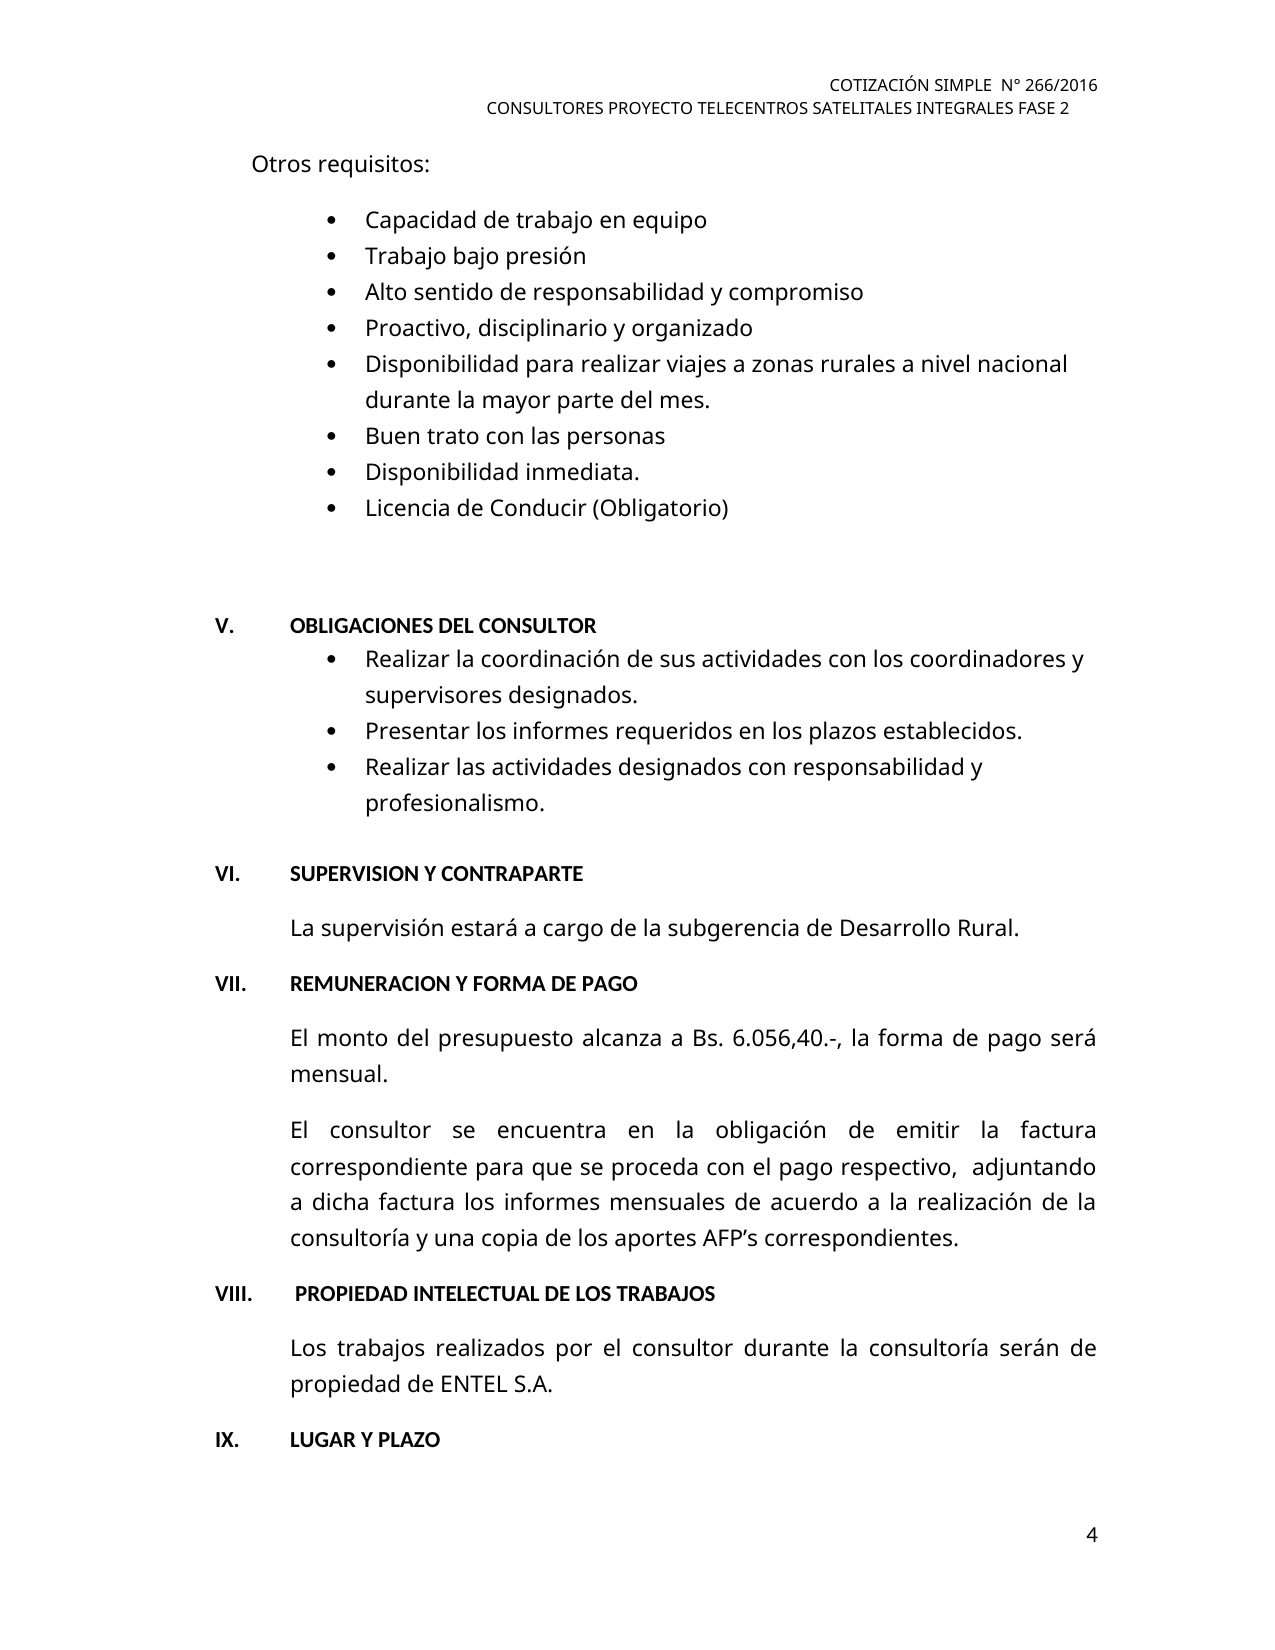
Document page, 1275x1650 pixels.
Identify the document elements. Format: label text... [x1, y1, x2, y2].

list SUPERVISION Y CONTRAPARTE [215, 859, 1098, 887]
list Licencia de Conducir (Obligatorio) [327, 492, 1098, 523]
list Disponibilidad inmediata. [327, 456, 1098, 487]
text El consultor se encuentra en la obligación de emitir la factura correspondiente para que se proceda con el pago respectivo, adjuntando a dicha factura los informes mensuales de acuerdo a la realización de la consultoría y una copia de los aportes AFP’s correspondientes. [290, 1114, 1098, 1253]
list Capacidad de trabajo en equipo [327, 204, 1098, 236]
text Otros requisitos: [177, 148, 1098, 179]
list LUGAR Y PLAZO [215, 1425, 1098, 1453]
list OBLIGACIONES DEL CONSULTOR [215, 611, 1098, 639]
list REMUNERACION Y FORMA DE PAGO [215, 969, 1098, 997]
list PROPIEDAD INTELECTUAL DE LOS TRABAJOS [215, 1279, 1098, 1307]
list Realizar las actividades designados con responsabilidad y profesionalismo. [327, 751, 1098, 818]
text Los trabajos realizados por el consultor durante la consultoría serán de propiedad de ENTEL S.A. [290, 1332, 1098, 1399]
list Disponibilidad para realizar viajes a zonas rurales a nivel nacional durante la mayor parte del mes. [327, 348, 1098, 415]
list Proactivo, disciplinario y organizado [327, 312, 1098, 343]
list Alto sentido de responsabilidad y compromiso [327, 276, 1098, 307]
list Buen trato con las personas [327, 420, 1098, 451]
list Realizar la coordinación de sus actividades con los coordinadores y supervisores designados. [327, 643, 1098, 711]
text El monto del presupuesto alcanza a Bs. 6.056,40.-, la forma de pago será mensual. [290, 1022, 1098, 1089]
list Presentar los informes requeridos en los plazos establecidos. [327, 715, 1098, 746]
list Trabajo bajo presión [327, 240, 1098, 272]
text La supervisión estará a cargo de la subgerencia de Desarrollo Rural. [290, 912, 1098, 943]
